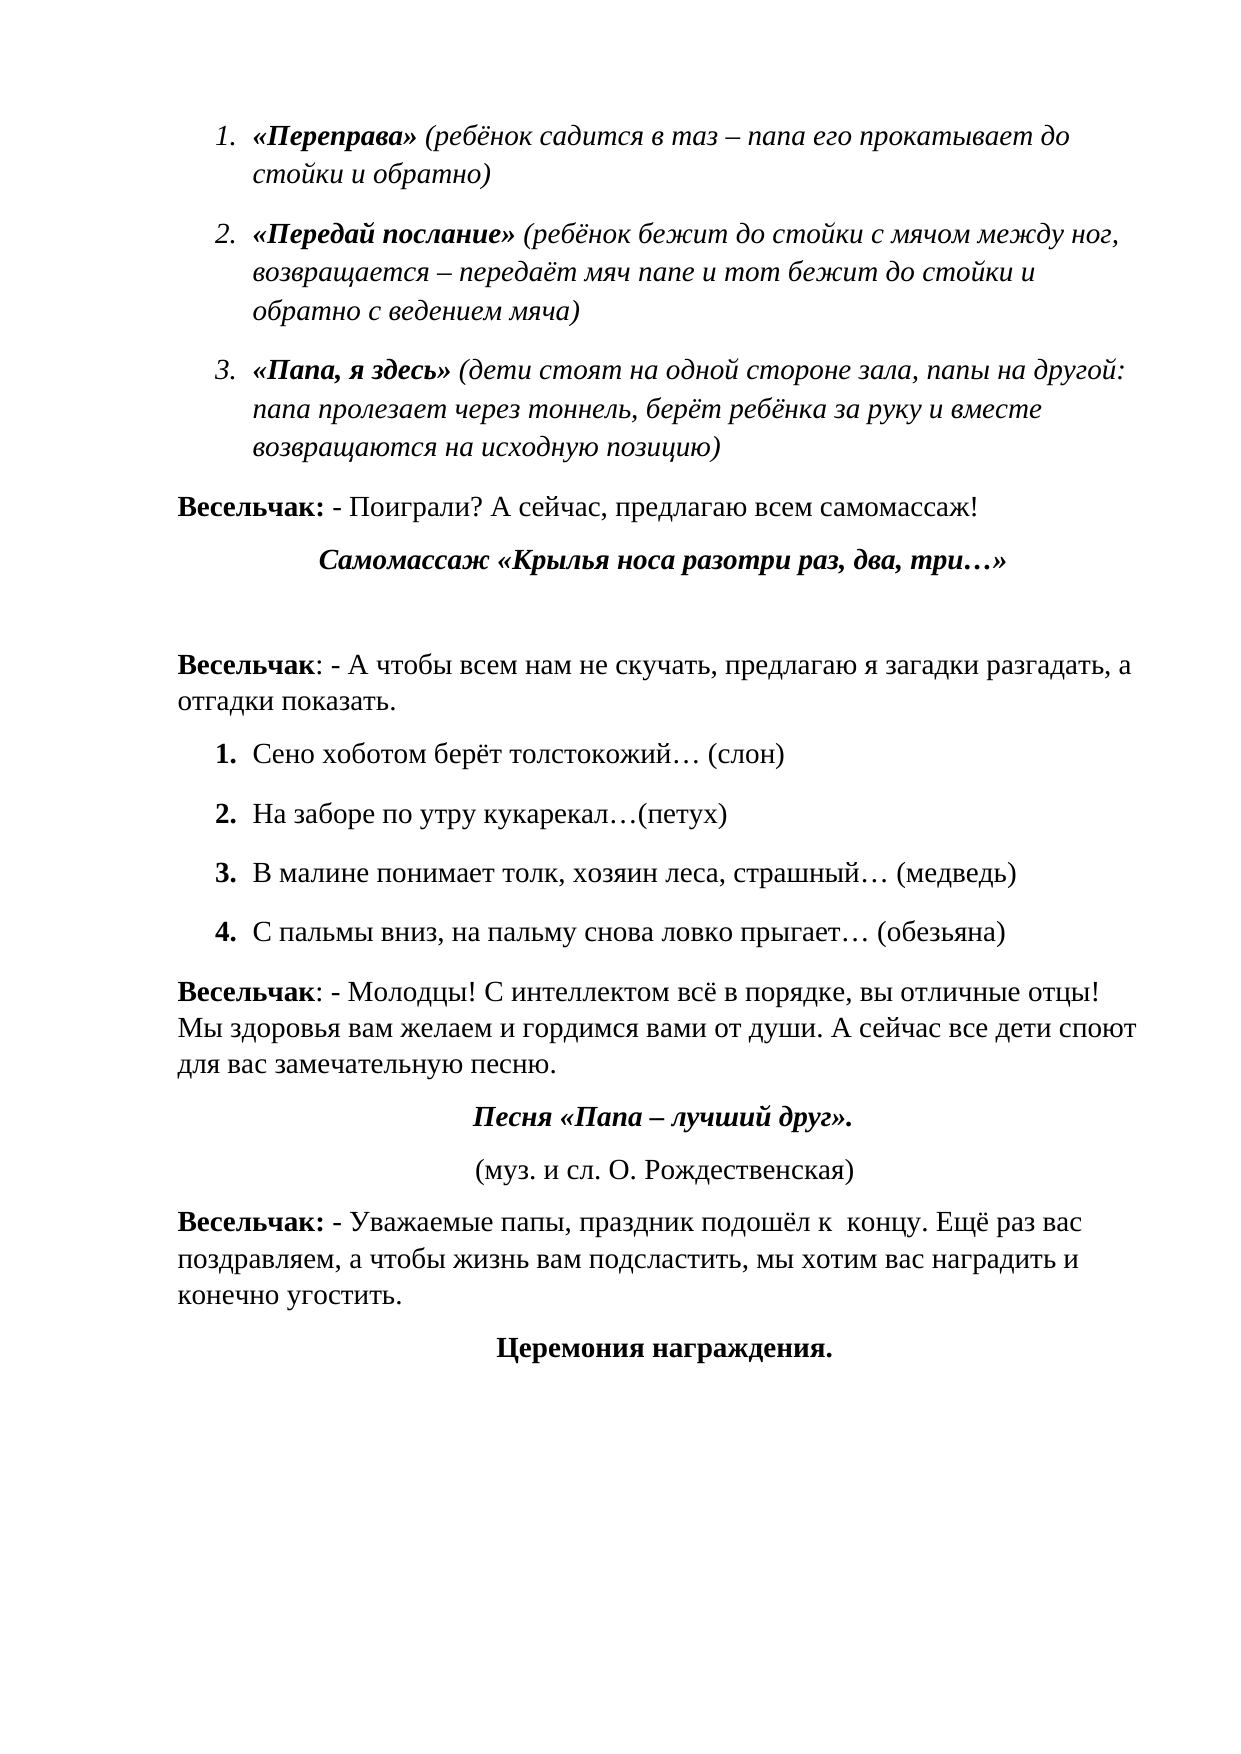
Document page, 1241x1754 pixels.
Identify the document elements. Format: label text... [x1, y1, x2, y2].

text Весельчак: - Поиграли? А сейчас, предлагаю всем самомассаж! [177, 489, 1152, 522]
list С пальмы вниз, на пальму снова ловко прыгает… (обезьяна) [215, 914, 1152, 948]
list «Передай послание» (ребёнок бежит до стойки с мячом между ног, возвращается – передаёт мяч папе и тот бежит до стойки и обратно с ведением мяча) [215, 216, 1152, 327]
list Сено хоботом берёт толстокожий… (слон) [215, 736, 1152, 770]
text Весельчак: - А чтобы всем нам не скучать, предлагаю я загадки разгадать, а отгадки показать. [177, 647, 1152, 717]
text Церемония награждения. [177, 1330, 1152, 1363]
list «Переправа» (ребёнок садится в таз – папа его прокатывает до стойки и обратно) [215, 118, 1152, 190]
text (муз. и сл. О. Рождественская) [177, 1152, 1152, 1185]
text Весельчак: - Молодцы! С интеллектом всё в порядке, вы отличные отцы! Мы здоровья вам желаем и гордимся вами от души. А сейчас все дети споют для вас замечательную песню. [177, 974, 1152, 1080]
list На заборе по утру кукарекал…(петух) [215, 796, 1152, 829]
text Весельчак: - Уважаемые папы, праздник подошёл к концу. Ещё раз вас поздравляем, а чтобы жизнь вам подсластить, мы хотим вас наградить и конечно угостить. [177, 1204, 1152, 1310]
list В малине понимает толк, хозяин леса, страшный… (медведь) [215, 855, 1152, 889]
list «Папа, я здесь» (дети стоят на одной стороне зала, папы на другой: папа пролезает через тоннель, берёт ребёнка за руку и вместе возвращаются на исходную позицию) [215, 352, 1152, 463]
text Песня «Папа – лучший друг». [177, 1099, 1152, 1132]
text Самомассаж «Крылья носа разотри раз, два, три…» [177, 542, 1152, 575]
